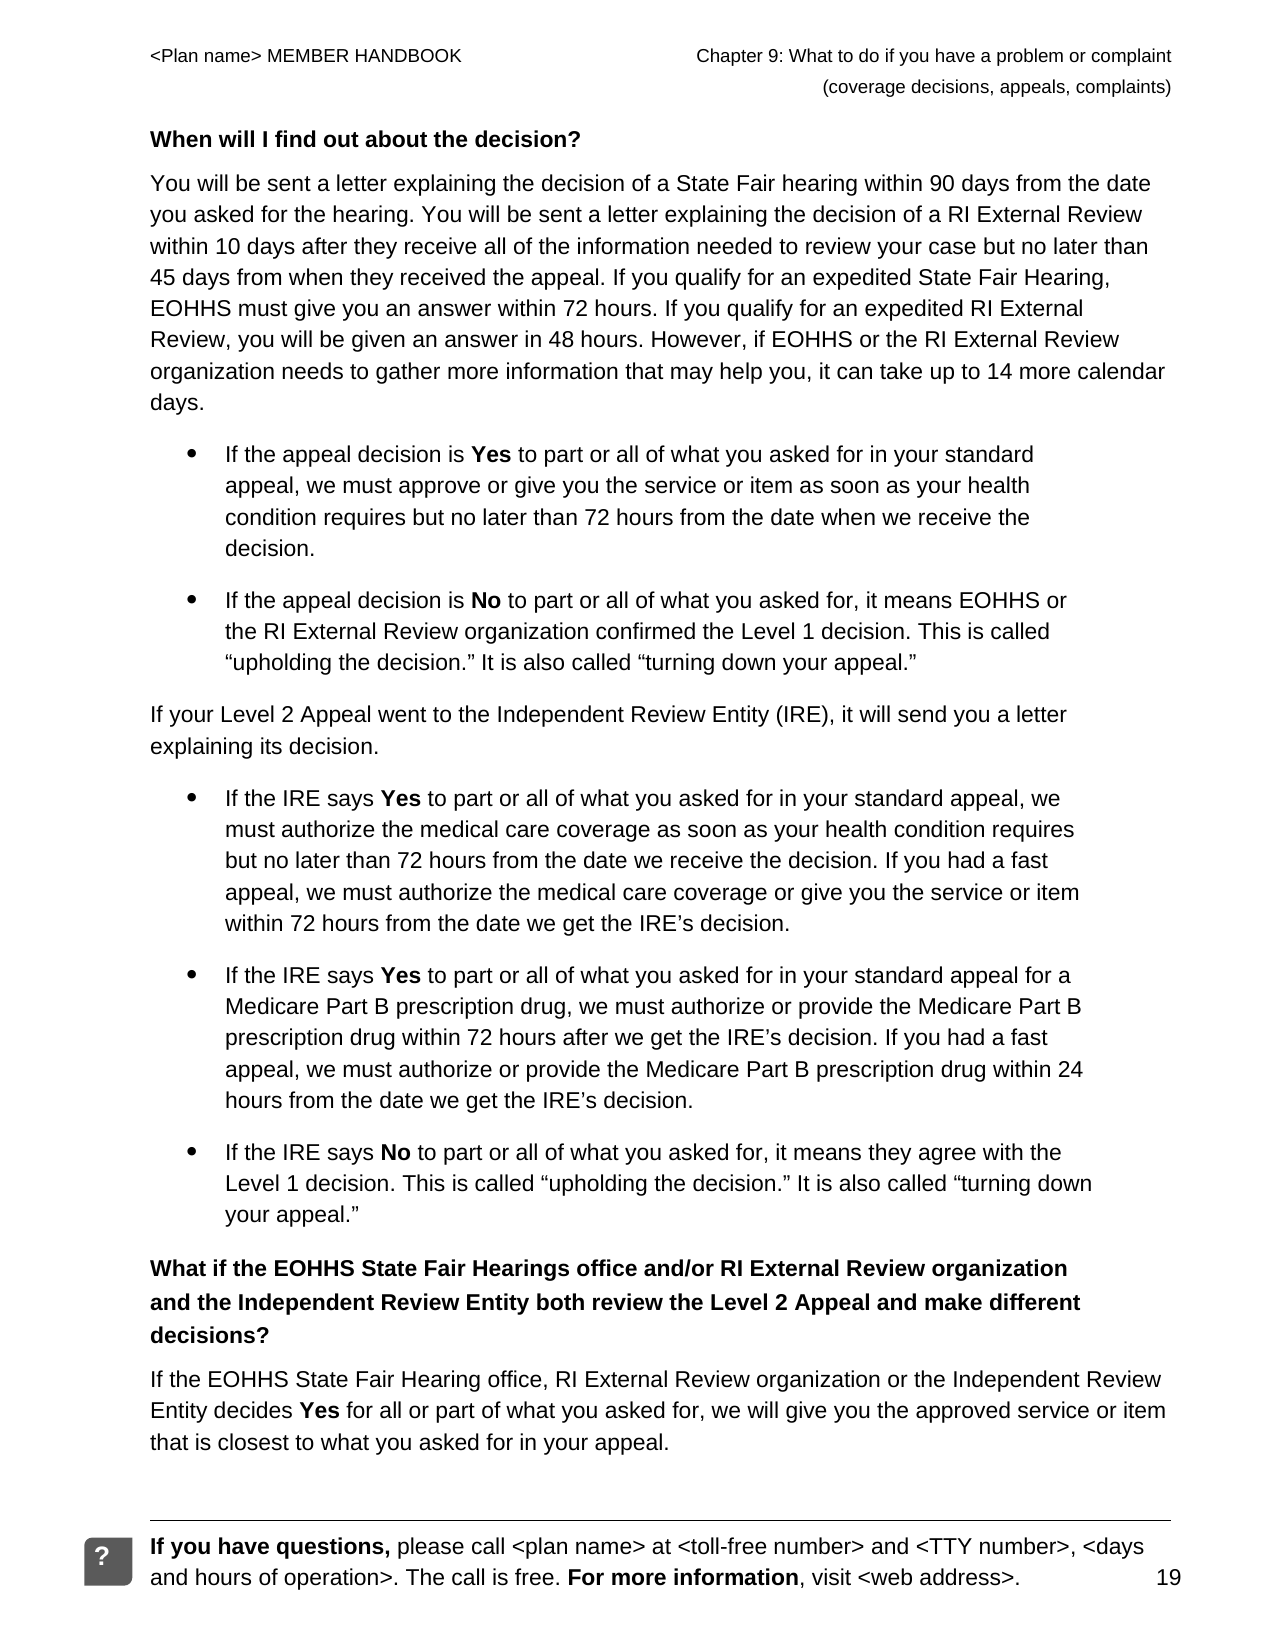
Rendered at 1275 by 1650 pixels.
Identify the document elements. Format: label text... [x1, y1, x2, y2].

list If the appeal decision is No to part or all of what you asked for, it means EOHHS or the RI External Review organization confirmed the Level 1 decision. This is called “upholding the decision.” It is also called “turning down your appeal.” [187, 583, 1096, 677]
list If the IRE says Yes to part or all of what you asked for in your standard appeal, we must authorize the medical care coverage as soon as your health condition requires but no later than 72 hours from the date we receive the decision. If you had a fast appeal, we must authorize the medical care coverage or give you the service or item within 72 hours from the date we get the IRE’s decision. [187, 781, 1096, 937]
text You will be sent a letter explaining the decision of a State Fair hearing within 90 days from the date you asked for the hearing. You will be sent a letter explaining the decision of a RI External Review within 10 days after they receive all of the information needed to review your case but no later than 45 days from when they received the appeal. If you qualify for an expedited State Fair Hearing, EOHHS must give you an answer within 72 hours. If you qualify for an expedited RI External Review, you will be given an answer in 48 hours. However, if EOHHS or the RI External Review organization needs to gather more information that may help you, it can take up to 14 more calendar days. [150, 167, 1171, 417]
list If the IRE says Yes to part or all of what you asked for in your standard appeal for a Medicare Part B prescription drug, we must authorize or provide the Medicare Part B prescription drug within 72 hours after we get the IRE’s decision. If you had a fast appeal, we must authorize or provide the Medicare Part B prescription drug within 24 hours from the date we get the IRE’s decision. [187, 958, 1096, 1114]
text If the EOHHS State Fair Hearing office, RI External Review organization or the Independent Review Entity decides Yes for all or part of what you asked for, we will give you the approved service or item that is closest to what you asked for in your appeal. [150, 1362, 1171, 1456]
text If your Level 2 Appeal went to the Independent Review Entity (IRE), it will send you a letter explaining its decision. [150, 698, 1171, 760]
list If the IRE says No to part or all of what you asked for, it means they agree with the Level 1 decision. This is called “upholding the decision.” It is also called “turning down your appeal.” [187, 1135, 1096, 1229]
subtitle When will I find out about the decision? [150, 121, 1096, 154]
subtitle What if the EOHHS State Fair Hearings office and/or RI External Review organization and the Independent Review Entity both review the Level 2 Appeal and make different decisions? [150, 1250, 1096, 1350]
list If the appeal decision is Yes to part or all of what you asked for in your standard appeal, we must approve or give you the service or item as soon as your health condition requires but no later than 72 hours from the date when we receive the decision. [187, 437, 1096, 562]
